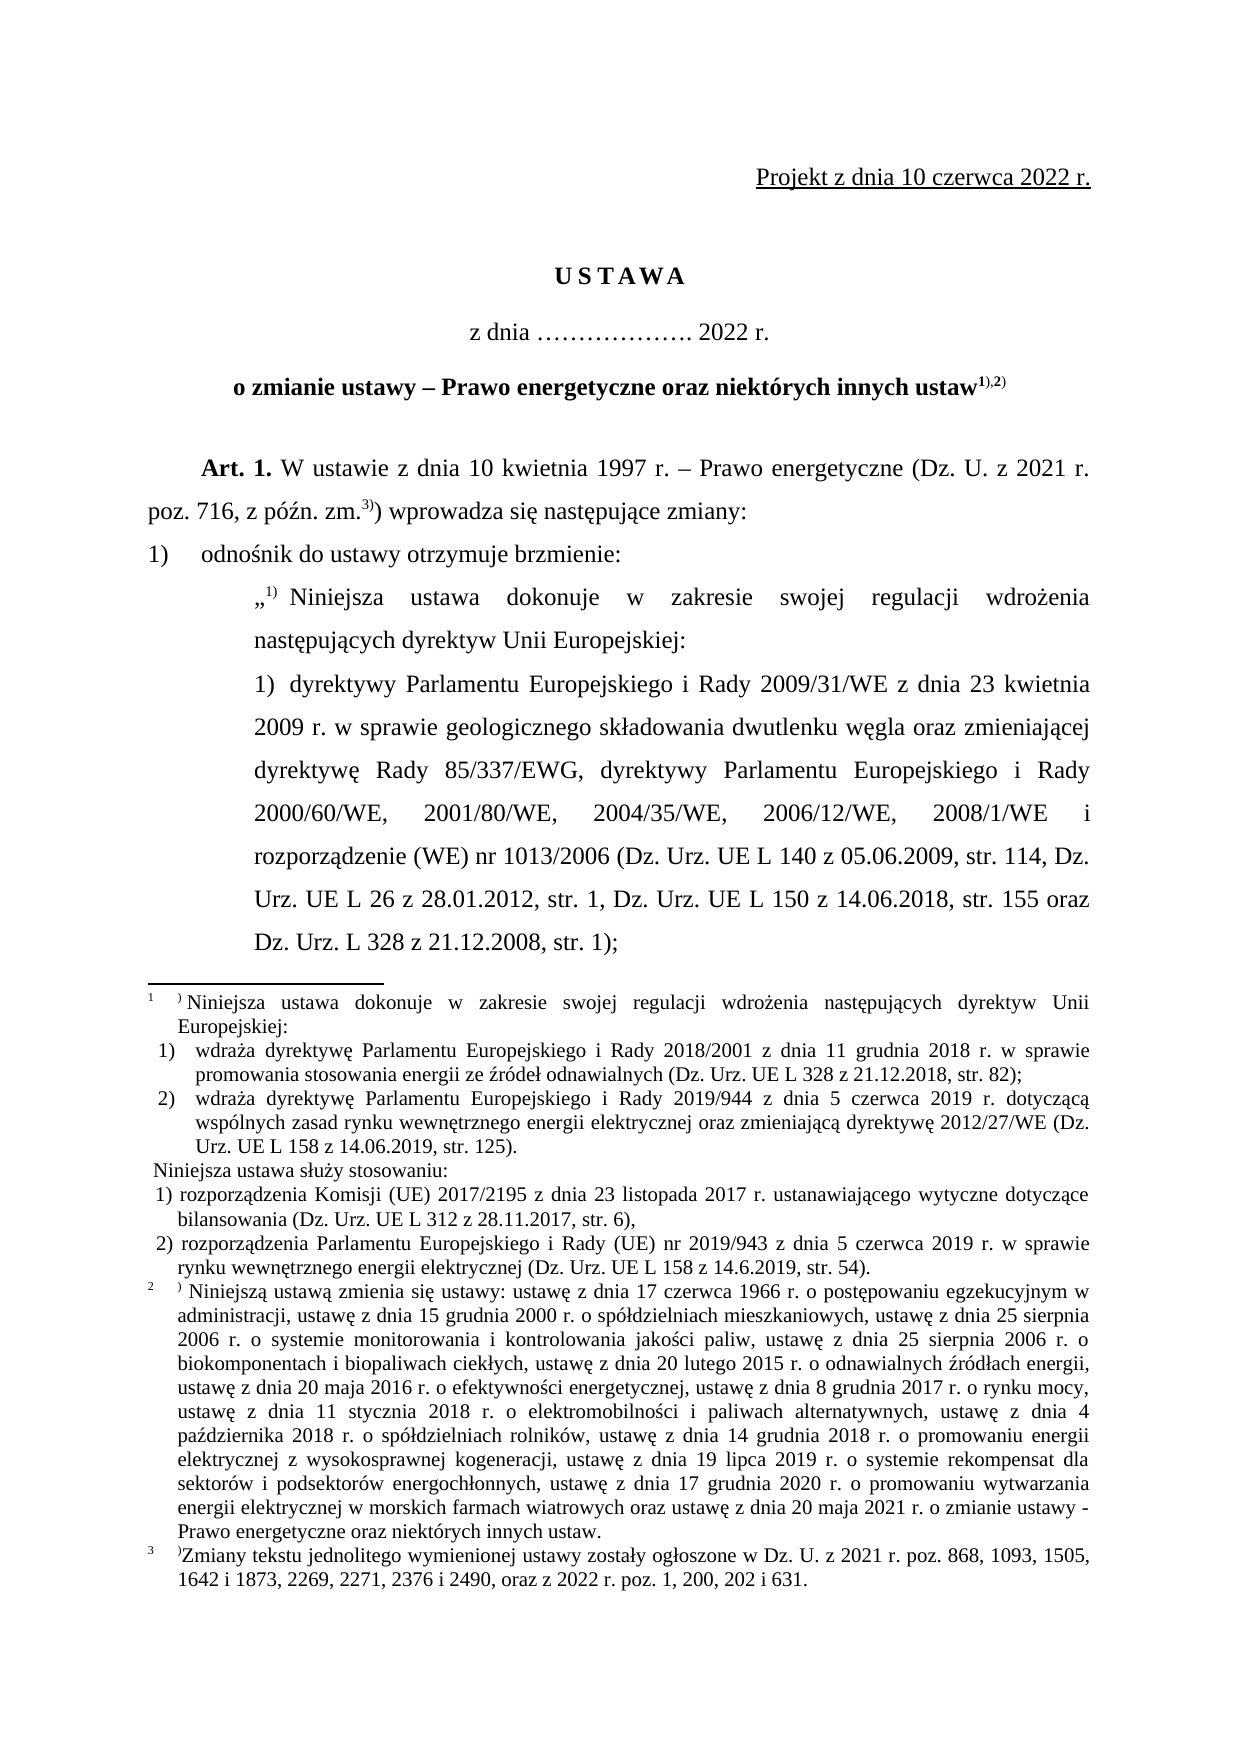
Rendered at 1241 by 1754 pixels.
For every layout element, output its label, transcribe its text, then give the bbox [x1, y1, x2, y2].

text z dnia ………………. 2022 r. [148, 317, 1091, 346]
text Projekt z dnia 10 czerwca 2022 r. [148, 162, 1091, 191]
text 1) dyrektywy Parlamentu Europejskiego i Rady 2009/31/WE z dnia 23 kwietnia 2009 r. w sprawie geologicznego składowania dwutlenku węgla oraz zmieniającej dyrektywę Rady 85/337/EWG, dyrektywy Parlamentu Europejskiego i Rady 2000/60/WE, 2001/80/WE, 2004/35/WE, 2006/12/WE, 2008/1/WE i rozporządzenie (WE) nr 1013/2006 (Dz. Urz. UE L 140 z 05.06.2009, str. 114, Dz. Urz. UE L 26 z 28.01.2012, str. 1, Dz. Urz. UE L 150 z 14.06.2018, str. 155 oraz Dz. Urz. L 328 z 21.12.2008, str. 1); [254, 669, 1091, 956]
text „1) Niniejsza ustawa dokonuje w zakresie swojej regulacji wdrożenia następujących dyrektyw Unii Europejskiej: [254, 582, 1091, 654]
text 1) odnośnik do ustawy otrzymuje brzmienie: [148, 539, 1091, 568]
text USTAWA [148, 261, 1091, 290]
text Art. 1. W ustawie z dnia 10 kwietnia 1997 r. – Prawo energetyczne (Dz. U. z 2021 r. poz. 716, z późn. zm.)) wprowadza się następujące zmiany: [148, 453, 1091, 525]
text o zmianie ustawy – Prawo energetyczne oraz niektórych innych ustaw),) [148, 372, 1091, 401]
